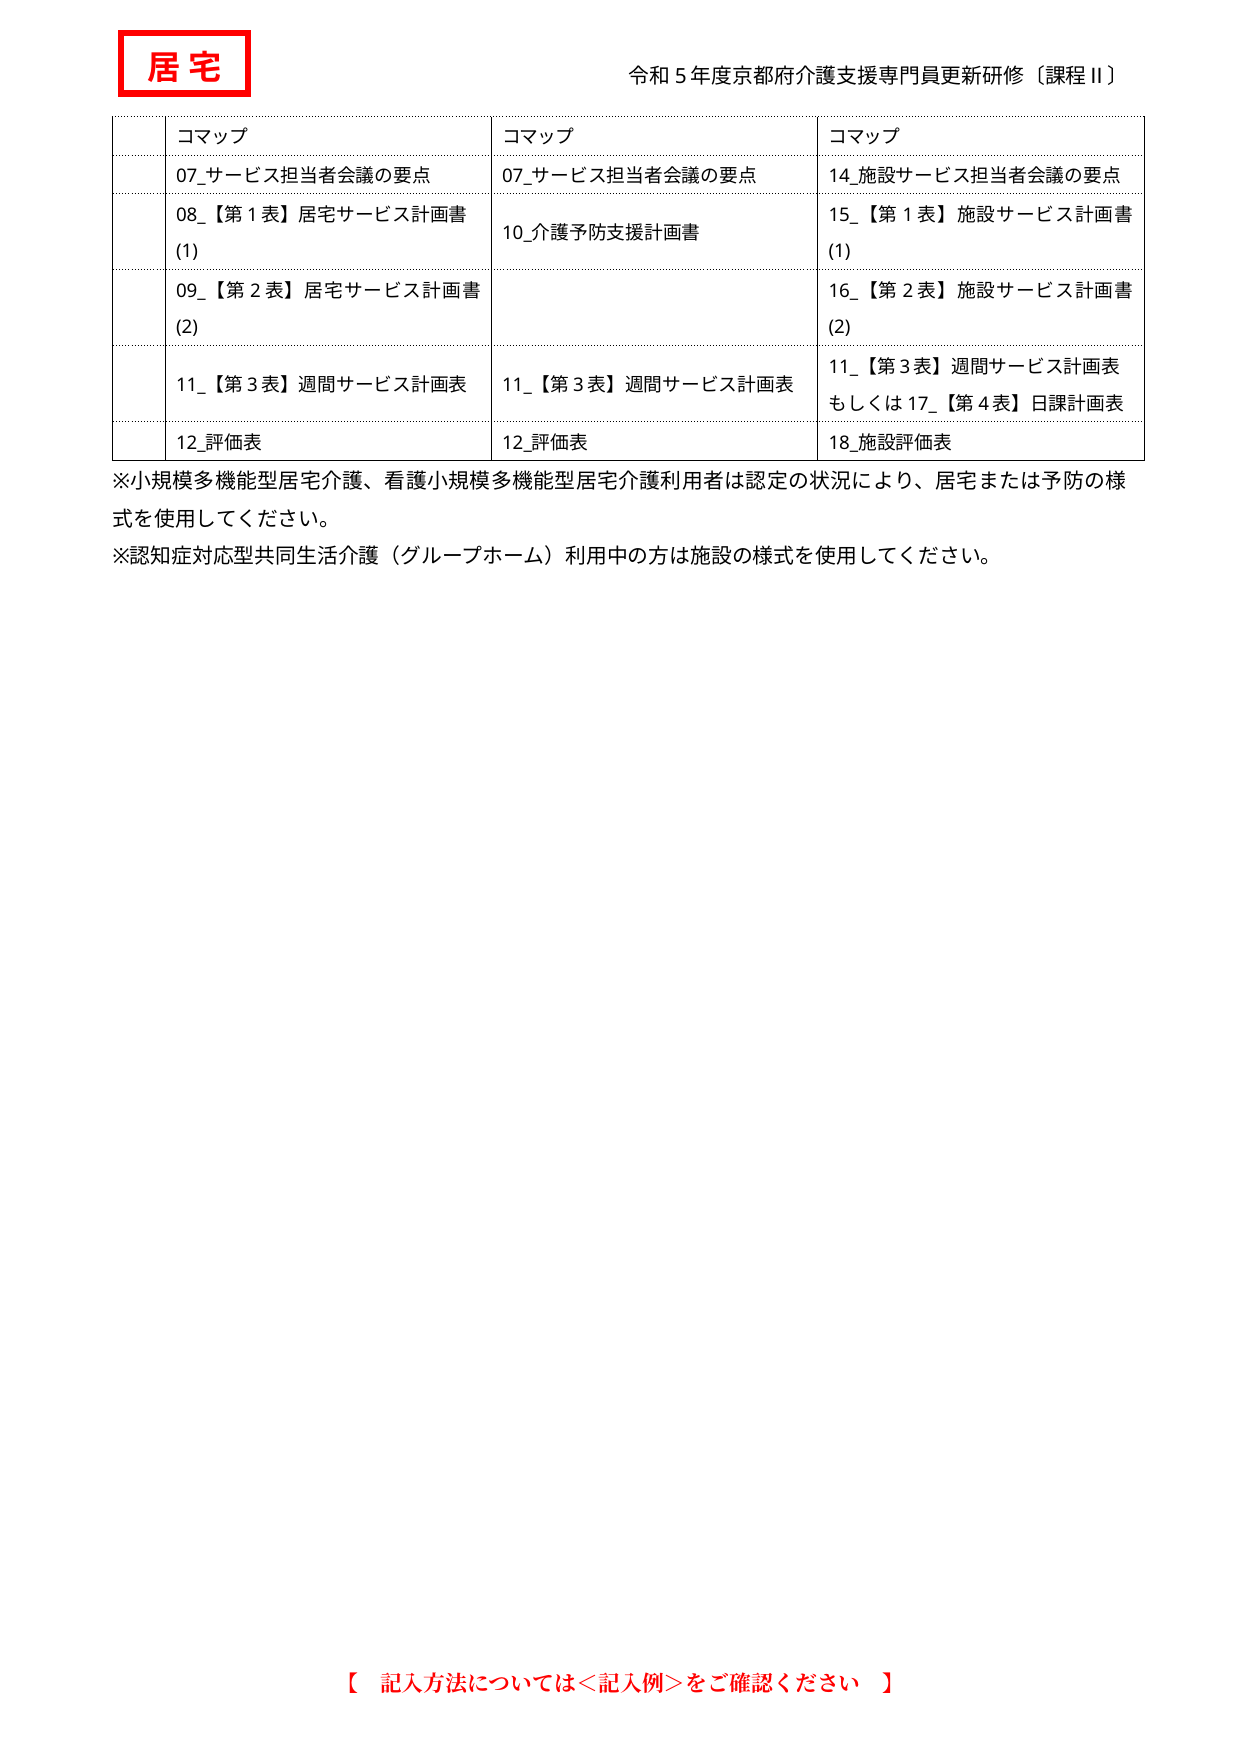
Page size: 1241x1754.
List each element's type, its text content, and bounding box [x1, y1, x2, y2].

table_cell [113, 193, 165, 269]
table_cell [113, 421, 165, 460]
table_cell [818, 116, 1144, 154]
table_cell 11_【第3表】週間サービス計画表 [492, 345, 817, 421]
table_cell 15_【第1表】施設サービス計画書(1) [818, 193, 1144, 269]
table_cell 11_【第3表】週間サービス計画表 もしくは17_【第4表】日課計画表 [818, 345, 1144, 421]
table_cell 07_サービス担当者会議の要点 [492, 155, 817, 193]
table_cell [166, 116, 492, 154]
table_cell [492, 116, 818, 154]
table_cell [113, 269, 165, 345]
table_cell 10_介護予防支援計画書 [492, 193, 817, 269]
table_cell [492, 269, 817, 345]
table_cell 09_【第2表】居宅サービス計画書(2) [166, 269, 491, 345]
table_cell 07_サービス担当者会議の要点 [166, 155, 491, 193]
table_cell 12_評価表 [492, 421, 817, 460]
table_cell 14_施設サービス担当者会議の要点 [818, 155, 1144, 193]
text ※認知症対応型共同生活介護（グループホーム）利用中の方は施設の様式を使用してください。 [112, 536, 1128, 573]
table_cell 18_施設評価表 [818, 421, 1144, 460]
table_cell [113, 116, 165, 154]
table_cell [113, 345, 165, 421]
table_cell 16_【第2表】施設サービス計画書(2) [818, 269, 1144, 345]
table_cell [113, 155, 165, 193]
text ※小規模多機能型居宅介護、看護小規模多機能型居宅介護利用者は認定の状況により、居宅または予防の様式を使用してください。 [112, 461, 1128, 536]
table_cell 11_【第3表】週間サービス計画表 [166, 345, 491, 421]
table_cell 12_評価表 [166, 421, 491, 460]
table_cell 08_【第1表】居宅サービス計画書(1) [166, 193, 491, 269]
